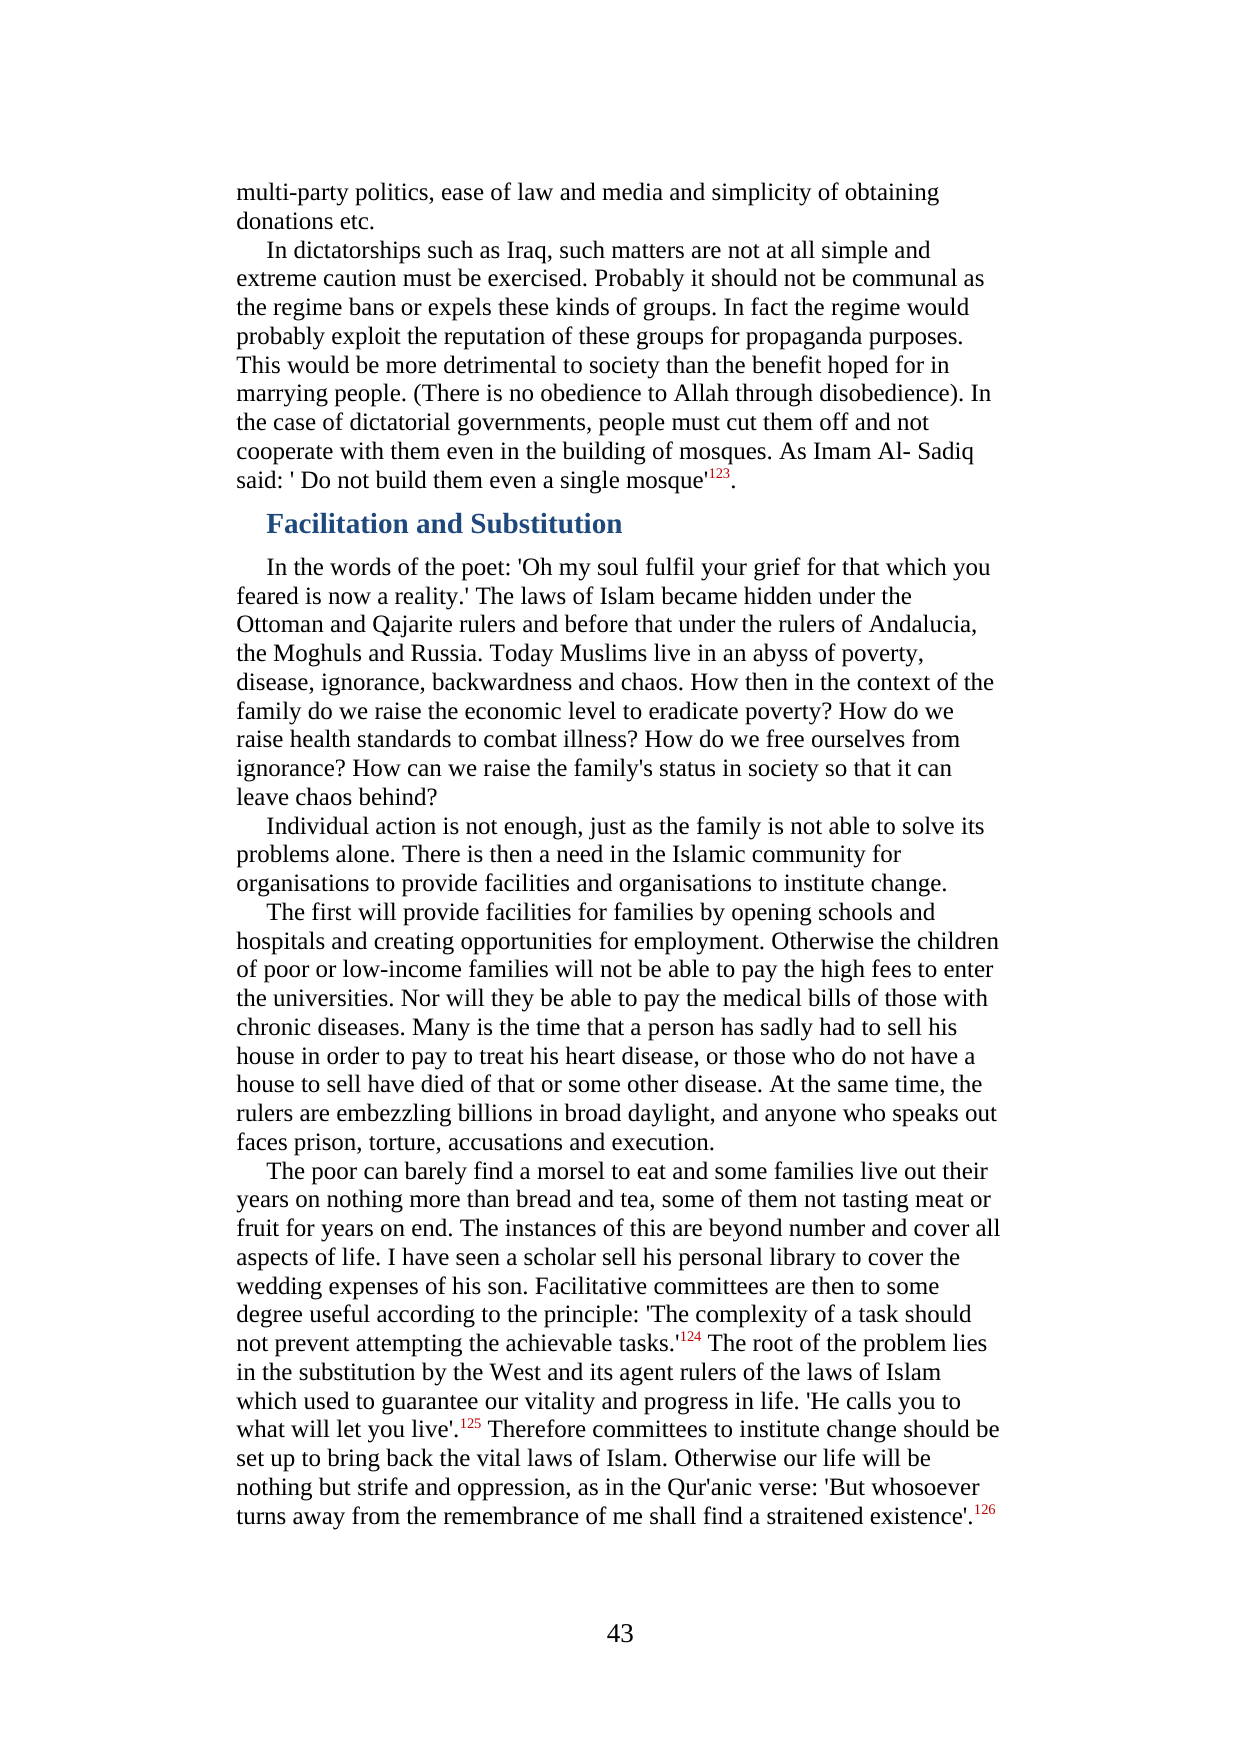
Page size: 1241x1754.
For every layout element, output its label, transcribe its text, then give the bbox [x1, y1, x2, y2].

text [236, 1156, 1004, 1529]
subtitle Facilitation and Substitution [236, 506, 1004, 539]
text In the words of the poet: 'Oh my soul fulfil your grief for that which you feared is now a reality.' The laws of Islam became hidden under the Ottoman and Qajarite rulers and before that under the rulers of Andalucia, the Moghuls and Russia. Today Muslims live in an abyss of poverty, disease, ignorance, backwardness and chaos. How then in the context of the family do we raise the economic level to eradicate poverty? How do we raise health standards to combat illness? How do we free ourselves from ignorance? How can we raise the family's status in society so that it can leave chaos behind? [236, 552, 1004, 811]
text The first will provide facilities for families by opening schools and hospitals and creating opportunities for employment. Otherwise the children of poor or low-income families will not be able to pay the high fees to enter the universities. Nor will they be able to pay the medical bills of those with chronic diseases. Many is the time that a person has sadly had to sell his house in order to pay to treat his heart disease, or those who do not have a house to sell have died of that or some other disease. At the same time, the rulers are embezzling billions in broad daylight, and anyone who speaks out faces prison, torture, accusations and execution. [236, 897, 1004, 1156]
text In dictatorships such as Iraq, such matters are not at all simple and extreme caution must be exercised. Probably it should not be communal as the regime bans or expels these kinds of groups. In fact the regime would probably exploit the reputation of these groups for propaganda purposes. This would be more detrimental to society than the benefit hoped for in marrying people. (There is no obedience to Allah through disobedience). In the case of dictatorial governments, people must cut them off and not cooperate with them even in the building of mosques. As Imam Al- Sadiq said: ' Do not build them even a single mosque'123. [236, 235, 1004, 493]
text Individual action is not enough, just as the family is not able to solve its problems alone. There is then a need in the Islamic community for organisations to provide facilities and organisations to institute change. [236, 811, 1004, 897]
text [236, 177, 1004, 235]
